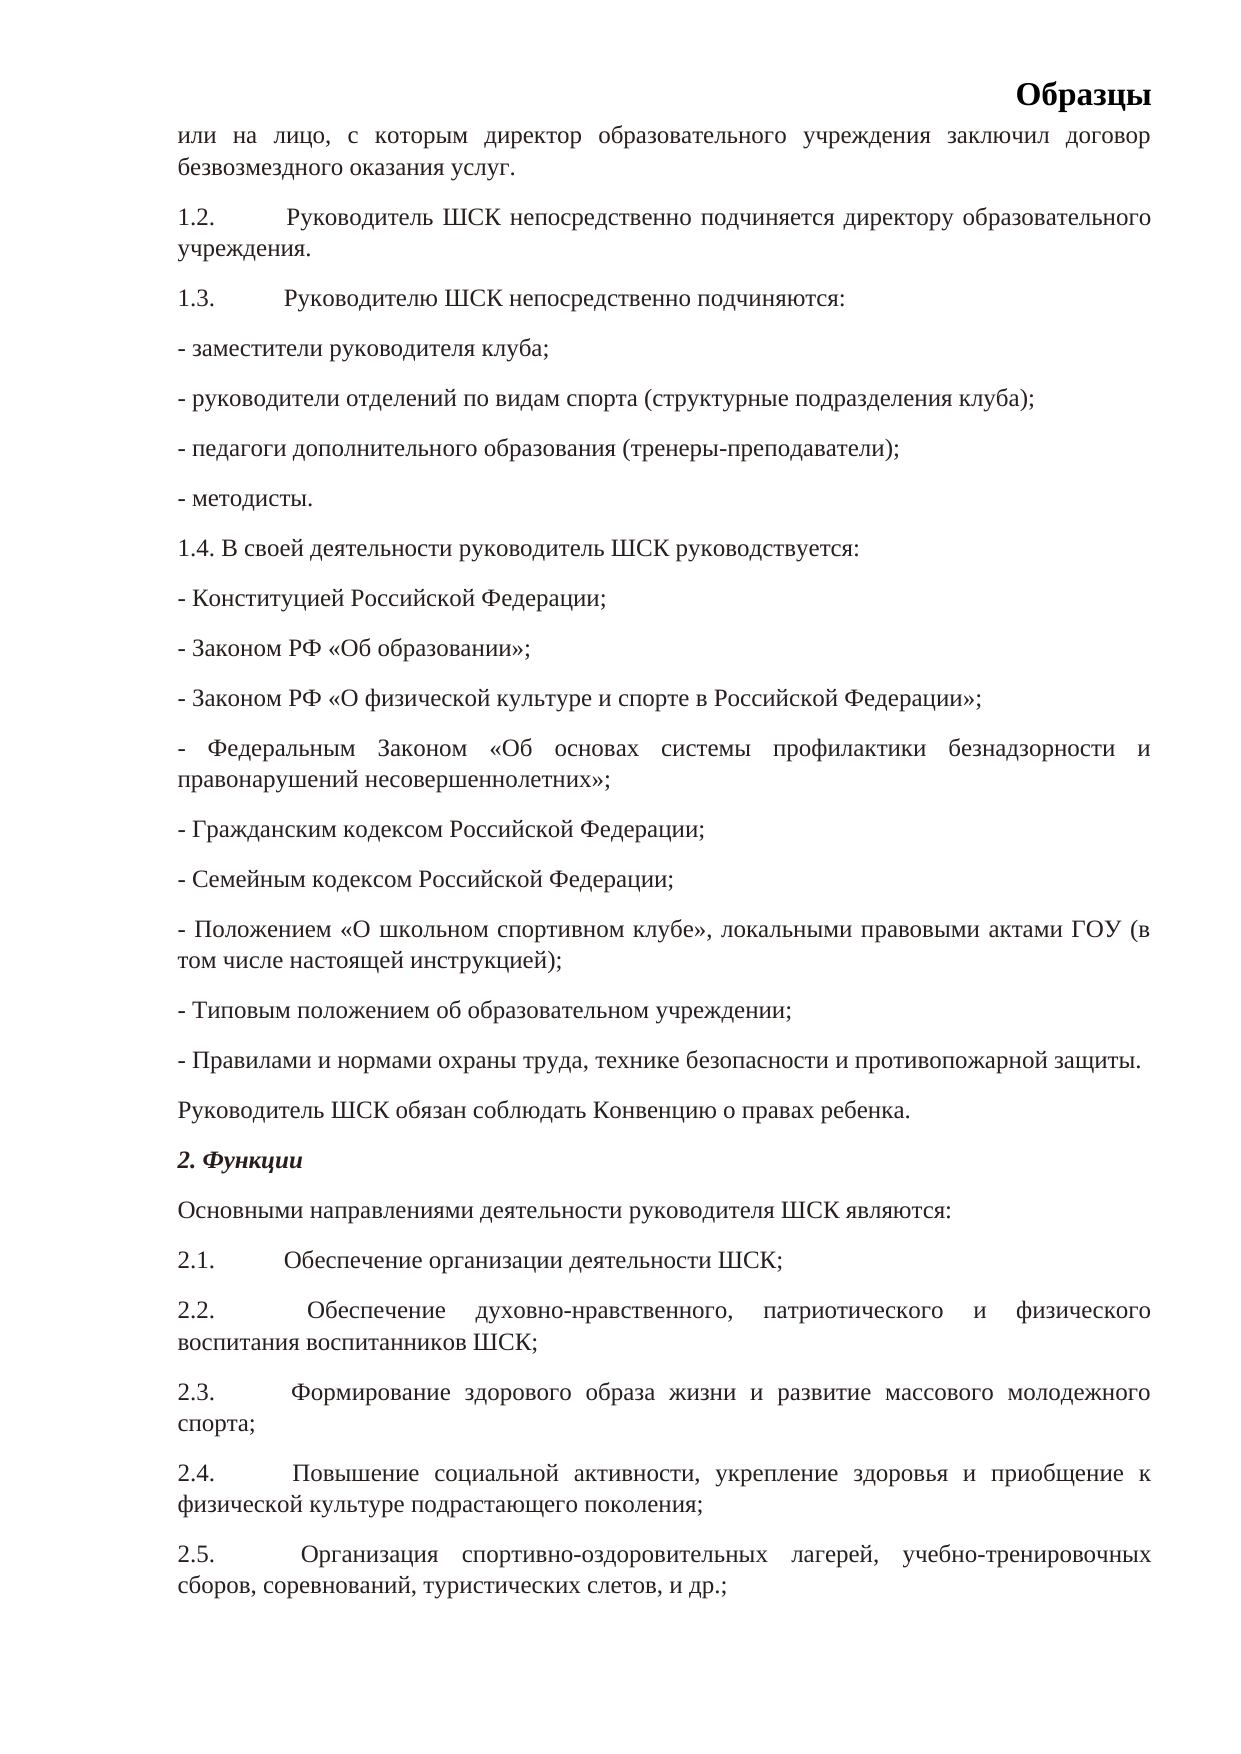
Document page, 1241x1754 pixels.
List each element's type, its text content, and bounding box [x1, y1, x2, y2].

text - руководители отделений по видам спорта (структурные подразделения клуба); [177, 381, 1152, 412]
text Основными направлениями деятельности руководителя ШСК являются: [177, 1193, 1152, 1224]
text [177, 118, 1152, 181]
text - Гражданским кодексом Российской Федерации; [177, 812, 1152, 843]
text 2.1. Обеспечение организации деятельности ШСК; [177, 1243, 1152, 1274]
text - Федеральным Законом «Об основах системы профилактики безнадзорности и правонарушений несовершеннолетних»; [177, 731, 1152, 793]
text - Типовым положением об образовательном учреждении; [177, 993, 1152, 1024]
text - Законом РФ «Об образовании»; [177, 631, 1152, 662]
text - Семейным кодексом Российской Федерации; [177, 862, 1152, 893]
text 1.2. Руководитель ШСК непосредственно подчиняется директору образовательного учреждения. [177, 199, 1152, 262]
text Руководитель ШСК обязан соблюдать Конвенцию о правах ребенка. [177, 1093, 1152, 1124]
text - Конституцией Российской Федерации; [177, 581, 1152, 612]
text 1.4. В своей деятельности руководитель ШСК руководствуется: [177, 531, 1152, 562]
text - Положением «О школьном спортивном клубе», локальными правовыми актами ГОУ (в том числе настоящей инструкцией); [177, 912, 1152, 974]
text 2.5. Организация спортивно-оздоровительных лагерей, учебно-тренировочных сборов, соревнований, туристических слетов, и др.; [177, 1537, 1152, 1599]
text 2.4. Повышение социальной активности, укрепление здоровья и приобщение к физической культуре подрастающего поколения; [177, 1456, 1152, 1518]
text 2.3. Формирование здорового образа жизни и развитие массового молодежного спорта; [177, 1374, 1152, 1437]
text - заместители руководителя клуба; [177, 331, 1152, 362]
text 1.3. Руководителю ШСК непосредственно подчиняются: [177, 281, 1152, 312]
text 2. Функции [177, 1143, 1152, 1174]
text - Правилами и нормами охраны труда, технике безопасности и противопожарной защиты. [177, 1043, 1152, 1074]
text - методисты. [177, 481, 1152, 512]
text - педагоги дополнительного образования (тренеры-преподаватели); [177, 431, 1152, 462]
text - Законом РФ «О физической культуре и спорте в Российской Федерации»; [177, 681, 1152, 712]
text 2.2. Обеспечение духовно-нравственного, патриотического и физического воспитания воспитанников ШСК; [177, 1293, 1152, 1356]
